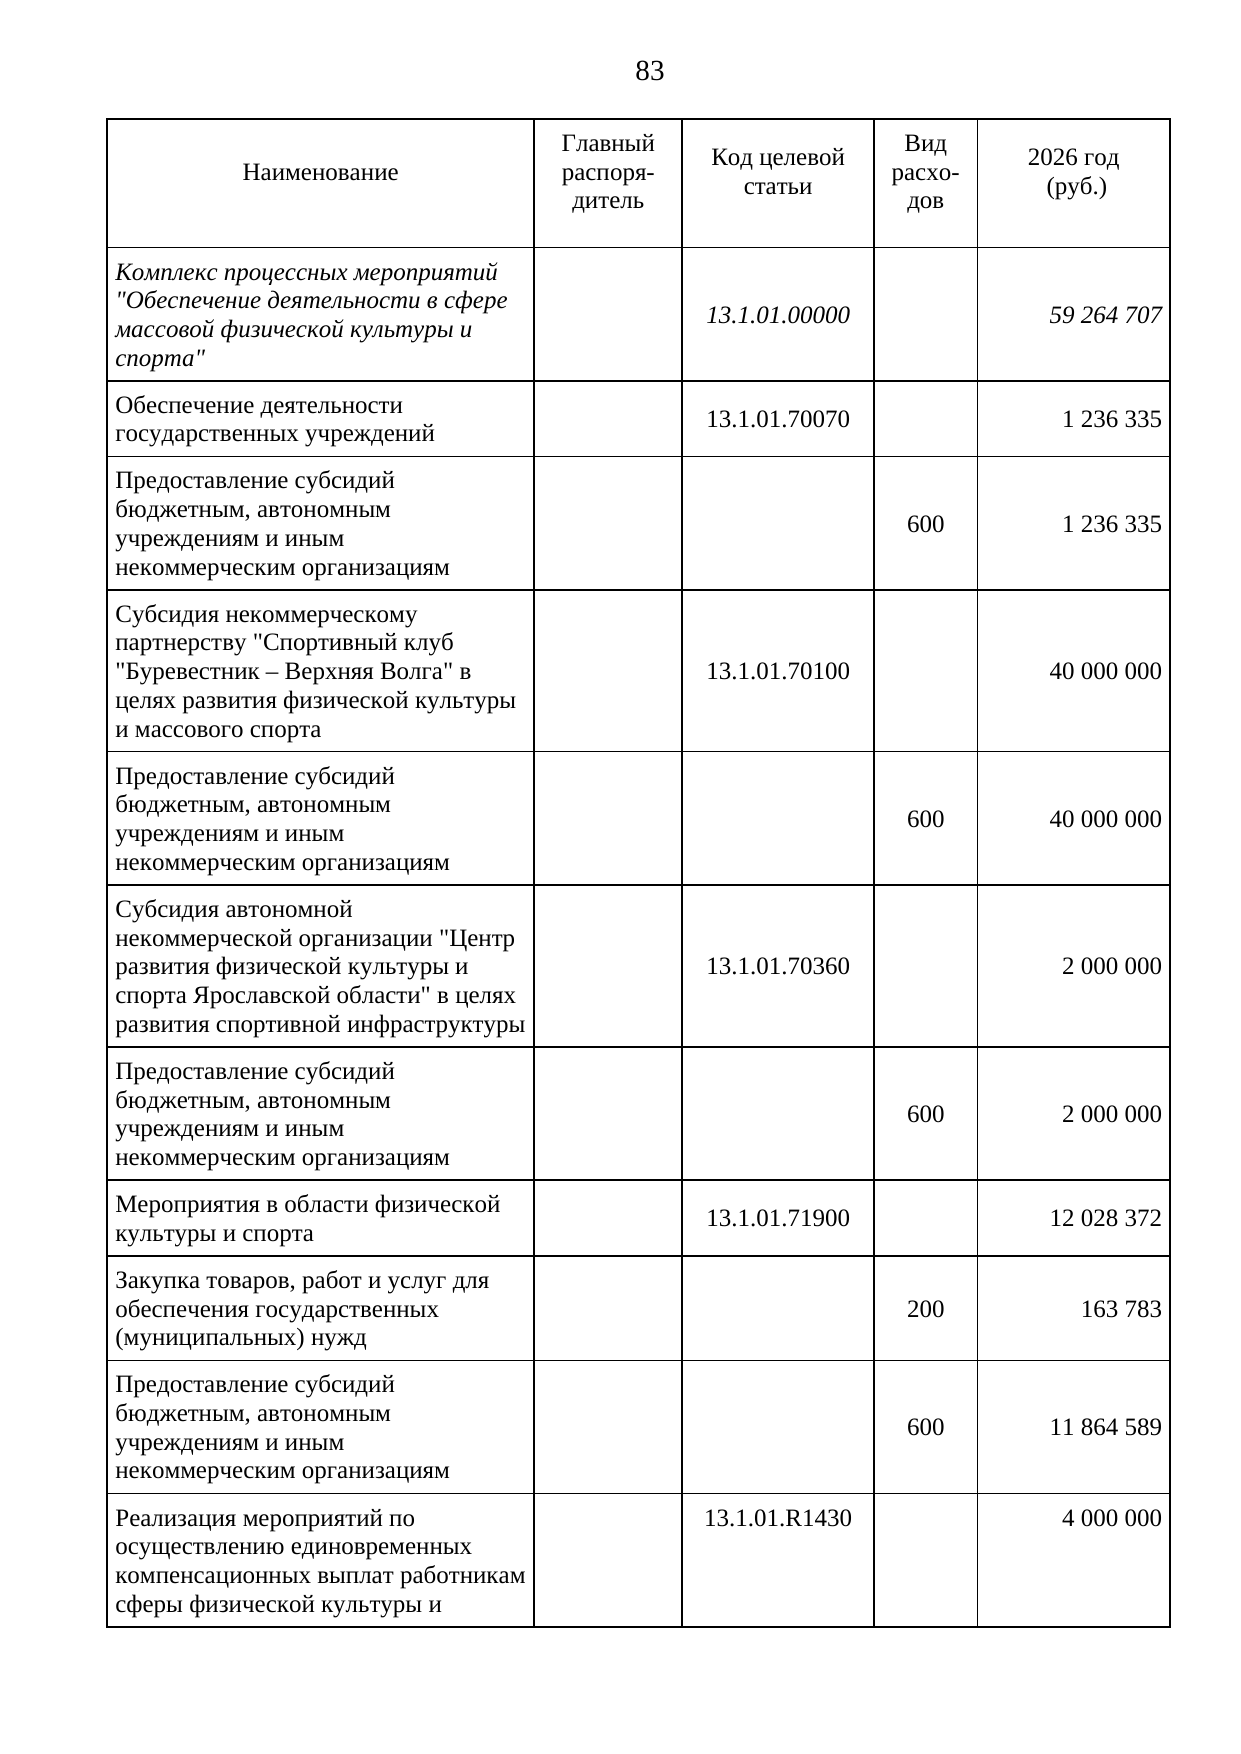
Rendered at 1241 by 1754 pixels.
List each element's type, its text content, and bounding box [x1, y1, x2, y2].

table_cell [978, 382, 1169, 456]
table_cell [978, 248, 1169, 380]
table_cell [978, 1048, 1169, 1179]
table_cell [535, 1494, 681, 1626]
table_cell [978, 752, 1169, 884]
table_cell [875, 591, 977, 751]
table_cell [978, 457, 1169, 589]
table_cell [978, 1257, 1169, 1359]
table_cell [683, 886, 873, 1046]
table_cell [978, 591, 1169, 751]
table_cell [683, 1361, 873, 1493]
table_header Наименование [108, 120, 533, 247]
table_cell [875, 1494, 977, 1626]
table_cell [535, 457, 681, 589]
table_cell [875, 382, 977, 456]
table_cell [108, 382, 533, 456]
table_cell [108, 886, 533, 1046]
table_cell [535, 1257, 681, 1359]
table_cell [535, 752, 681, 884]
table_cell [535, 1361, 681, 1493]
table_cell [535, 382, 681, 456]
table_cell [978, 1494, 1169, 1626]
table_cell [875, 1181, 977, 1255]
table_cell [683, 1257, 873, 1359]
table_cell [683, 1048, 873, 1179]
table_header Главный распоря-дитель [535, 120, 681, 247]
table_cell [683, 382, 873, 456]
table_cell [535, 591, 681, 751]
table_header 2026 год (руб.) [978, 120, 1169, 247]
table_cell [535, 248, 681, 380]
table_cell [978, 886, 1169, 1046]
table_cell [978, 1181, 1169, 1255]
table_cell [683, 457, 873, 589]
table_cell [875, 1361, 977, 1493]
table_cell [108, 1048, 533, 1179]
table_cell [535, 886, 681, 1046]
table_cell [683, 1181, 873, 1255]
table_header Код целевой статьи [683, 120, 873, 247]
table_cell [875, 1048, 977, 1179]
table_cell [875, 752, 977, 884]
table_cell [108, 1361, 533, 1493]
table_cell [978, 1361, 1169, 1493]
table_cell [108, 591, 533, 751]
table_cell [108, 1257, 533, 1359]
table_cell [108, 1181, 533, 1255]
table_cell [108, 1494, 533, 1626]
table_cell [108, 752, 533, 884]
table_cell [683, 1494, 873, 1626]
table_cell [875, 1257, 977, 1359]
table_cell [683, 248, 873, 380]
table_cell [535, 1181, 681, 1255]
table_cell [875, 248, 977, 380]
table_header Вид расхо- дов [875, 120, 977, 247]
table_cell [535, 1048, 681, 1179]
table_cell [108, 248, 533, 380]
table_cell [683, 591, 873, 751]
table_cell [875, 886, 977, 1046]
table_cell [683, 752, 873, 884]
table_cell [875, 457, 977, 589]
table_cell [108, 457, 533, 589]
